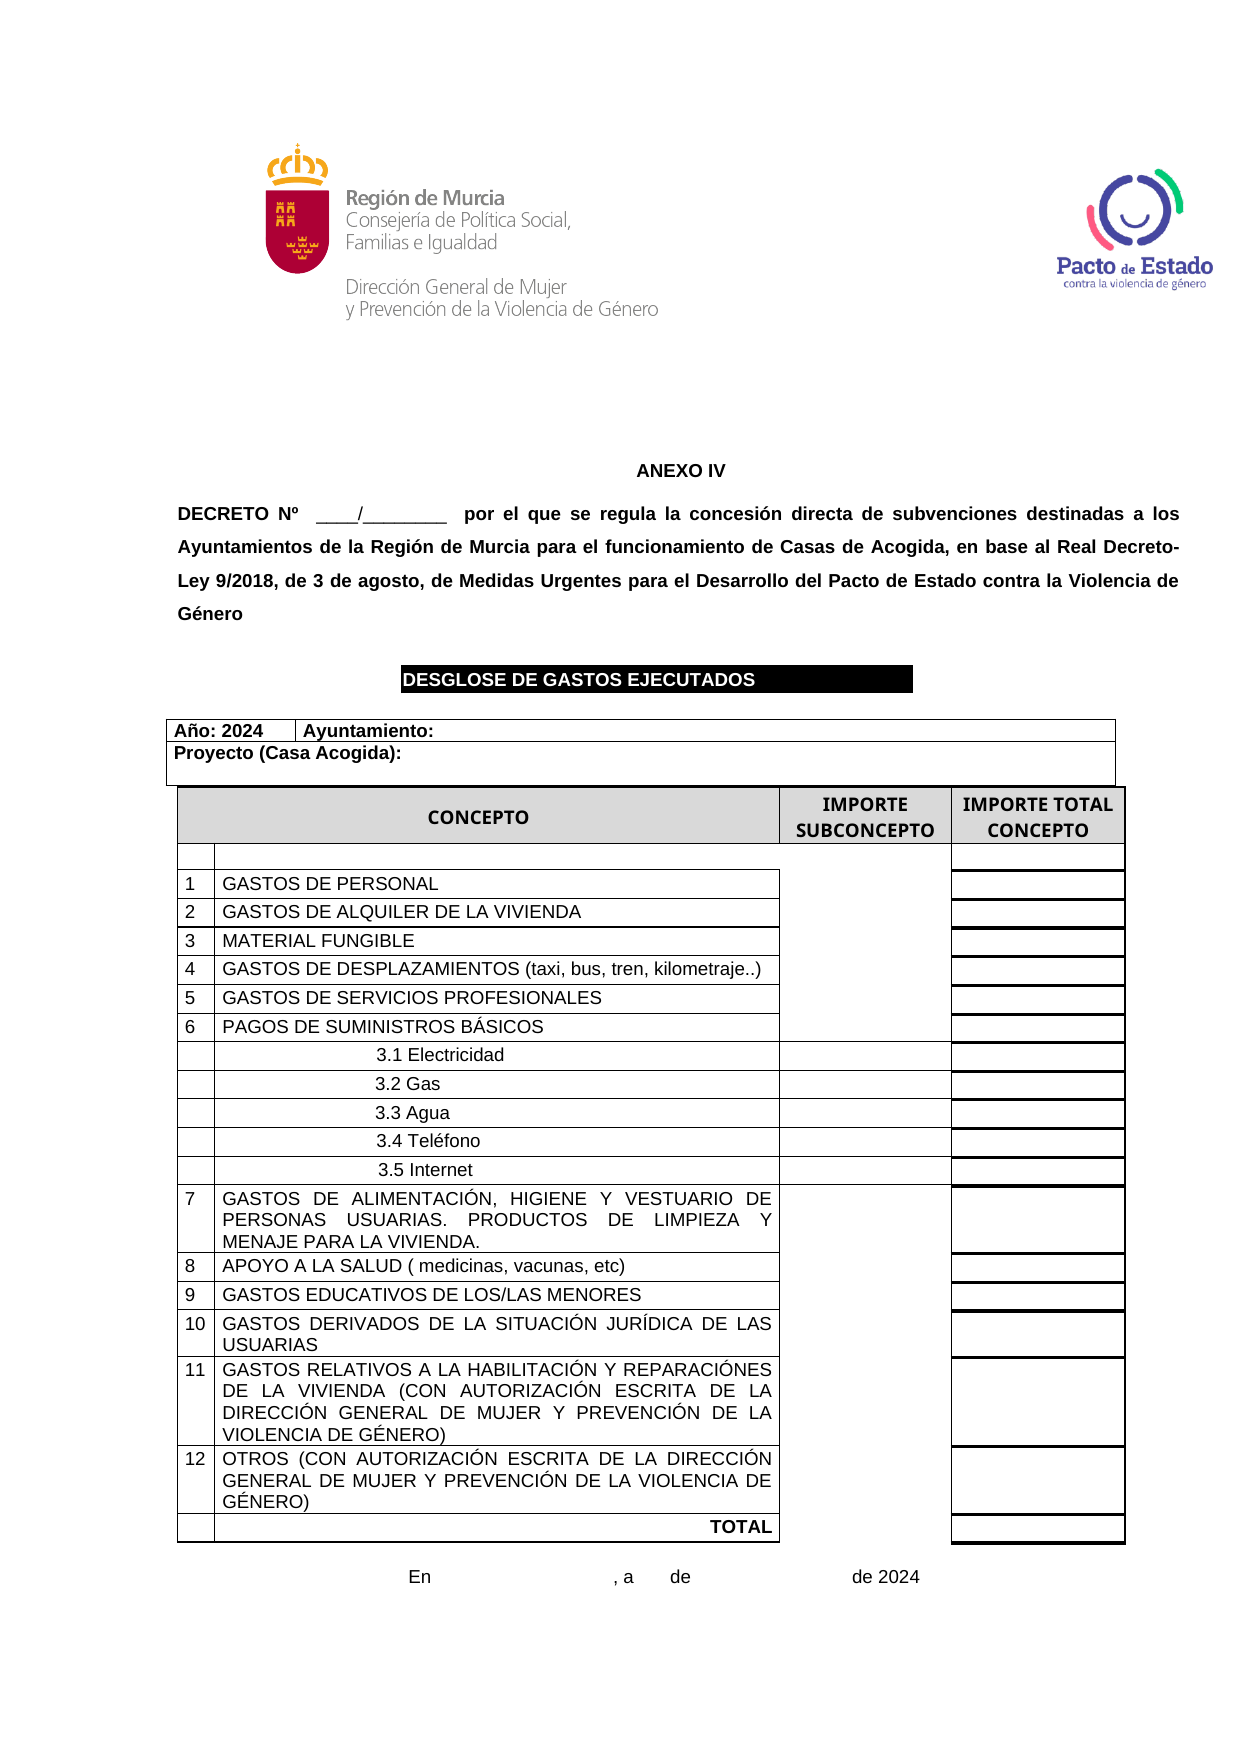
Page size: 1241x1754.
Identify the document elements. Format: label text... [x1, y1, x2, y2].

table_cell [952, 1188, 1124, 1252]
table_cell GASTOS DERIVADOS DE LA SITUACIÓN JURÍDICA DE LAS USUARIAS [215, 1310, 779, 1356]
table_cell [952, 1159, 1124, 1184]
table_cell [780, 1185, 951, 1541]
table_cell 6 [178, 1014, 214, 1041]
table_cell [952, 930, 1124, 955]
table_cell MATERIAL FUNGIBLE [215, 928, 779, 955]
table_cell 9 [178, 1282, 214, 1309]
table_cell 5 [178, 985, 214, 1012]
text En , a de de 2024 [177, 1566, 1152, 1588]
table_cell GASTOS EDUCATIVOS DE LOS/LAS MENORES [215, 1282, 779, 1309]
table_cell 2 [178, 899, 214, 926]
table_cell [952, 1255, 1124, 1281]
table_cell 4 [178, 956, 214, 984]
table_cell [952, 1313, 1124, 1356]
table_cell Proyecto (Casa Acogida): [167, 742, 1115, 785]
table_cell 1 [178, 870, 214, 898]
table_cell GASTOS DE ALIMENTACIÓN, HIGIENE Y VESTUARIO DE PERSONAS USUARIAS. PRODUCTOS DE LIMPIEZA Y MENAJE PARA LA VIVIENDA. [215, 1185, 779, 1252]
table_cell 11 [178, 1357, 214, 1445]
table_cell [952, 987, 1124, 1012]
table_cell [952, 958, 1124, 984]
table_cell [178, 1042, 214, 1070]
table_cell 3.2 Gas [215, 1071, 779, 1098]
table_header IMPORTE SUBCONCEPTO [780, 788, 951, 843]
table_cell [178, 1514, 214, 1541]
table_cell PAGOS DE SUMINISTROS BÁSICOS [215, 1014, 779, 1041]
table_cell GASTOS DE ALQUILER DE LA VIVIENDA [215, 899, 779, 926]
table_cell [952, 844, 1124, 869]
table_cell GASTOS DE PERSONAL [215, 870, 779, 898]
table_cell [952, 1044, 1124, 1070]
table_cell [178, 1157, 214, 1184]
text ANEXO IV [177, 460, 1184, 481]
table_cell 10 [178, 1310, 214, 1356]
table_cell [780, 1128, 951, 1156]
table_cell [952, 1101, 1124, 1127]
table_cell [215, 844, 780, 869]
table_cell 12 [178, 1446, 214, 1513]
table_cell [178, 1099, 214, 1127]
table_cell [952, 1359, 1124, 1445]
table_cell [178, 1128, 214, 1156]
table_cell [952, 1130, 1124, 1156]
table_cell 3.5 Internet [215, 1157, 779, 1184]
table_cell [952, 872, 1124, 898]
table_cell [952, 1516, 1124, 1541]
table_header CONCEPTO [178, 788, 779, 843]
table_cell 3.1 Electricidad [215, 1042, 779, 1070]
text DESGLOSE DE GASTOS EJECUTADOS [402, 666, 912, 692]
table_cell [952, 1073, 1124, 1098]
table_cell 8 [178, 1253, 214, 1281]
table_cell [780, 844, 951, 1041]
table_cell [780, 1099, 951, 1127]
table_cell [780, 1042, 951, 1070]
table_cell 3.4 Teléfono [215, 1128, 779, 1156]
table_cell GASTOS DE SERVICIOS PROFESIONALES [215, 985, 779, 1012]
table_cell GASTOS DE DESPLAZAMIENTOS (taxi, bus, tren, kilometraje..) [215, 956, 779, 984]
table_cell APOYO A LA SALUD ( medicinas, vacunas, etc) [215, 1253, 779, 1281]
table_header Año: 2024 [167, 720, 295, 741]
table_cell 3.3 Agua [215, 1099, 779, 1127]
table_cell GASTOS RELATIVOS A LA HABILITACIÓN Y REPARACIÓNES DE LA VIVIENDA (CON AUTORIZACIÓN ESCRITA DE LA DIRECCIÓN GENERAL DE MUJER Y PREVENCIÓN DE LA VIOLENCIA DE GÉNERO) [215, 1357, 779, 1445]
table_cell [952, 1016, 1124, 1041]
table_cell TOTAL [215, 1514, 779, 1541]
table_cell [178, 1071, 214, 1098]
table_cell [780, 1157, 951, 1184]
text DECRETO Nº ____/________ por el que se regula la concesión directa de subvenciones destinadas a los Ayuntamientos de la Región de Murcia para el funcionamiento de Casas de Acogida, en base al Real Decreto-Ley 9/2018, de 3 de agosto, de Medidas Urgentes para el Desarrollo del Pacto de Estado contra la Violencia de Género [177, 494, 1181, 627]
table_cell [780, 1071, 951, 1098]
table_cell 7 [178, 1185, 214, 1252]
table_cell OTROS (CON AUTORIZACIÓN ESCRITA DE LA DIRECCIÓN GENERAL DE MUJER Y PREVENCIÓN DE LA VIOLENCIA DE GÉNERO) [215, 1446, 779, 1513]
table_cell [952, 1448, 1124, 1513]
picture [177, 101, 1241, 374]
table_cell [952, 901, 1124, 926]
table_cell [178, 844, 214, 869]
table_header IMPORTE TOTAL CONCEPTO [952, 788, 1124, 843]
table_cell 3 [178, 928, 214, 955]
table_header Ayuntamiento: [296, 720, 1115, 741]
table_cell [952, 1284, 1124, 1309]
